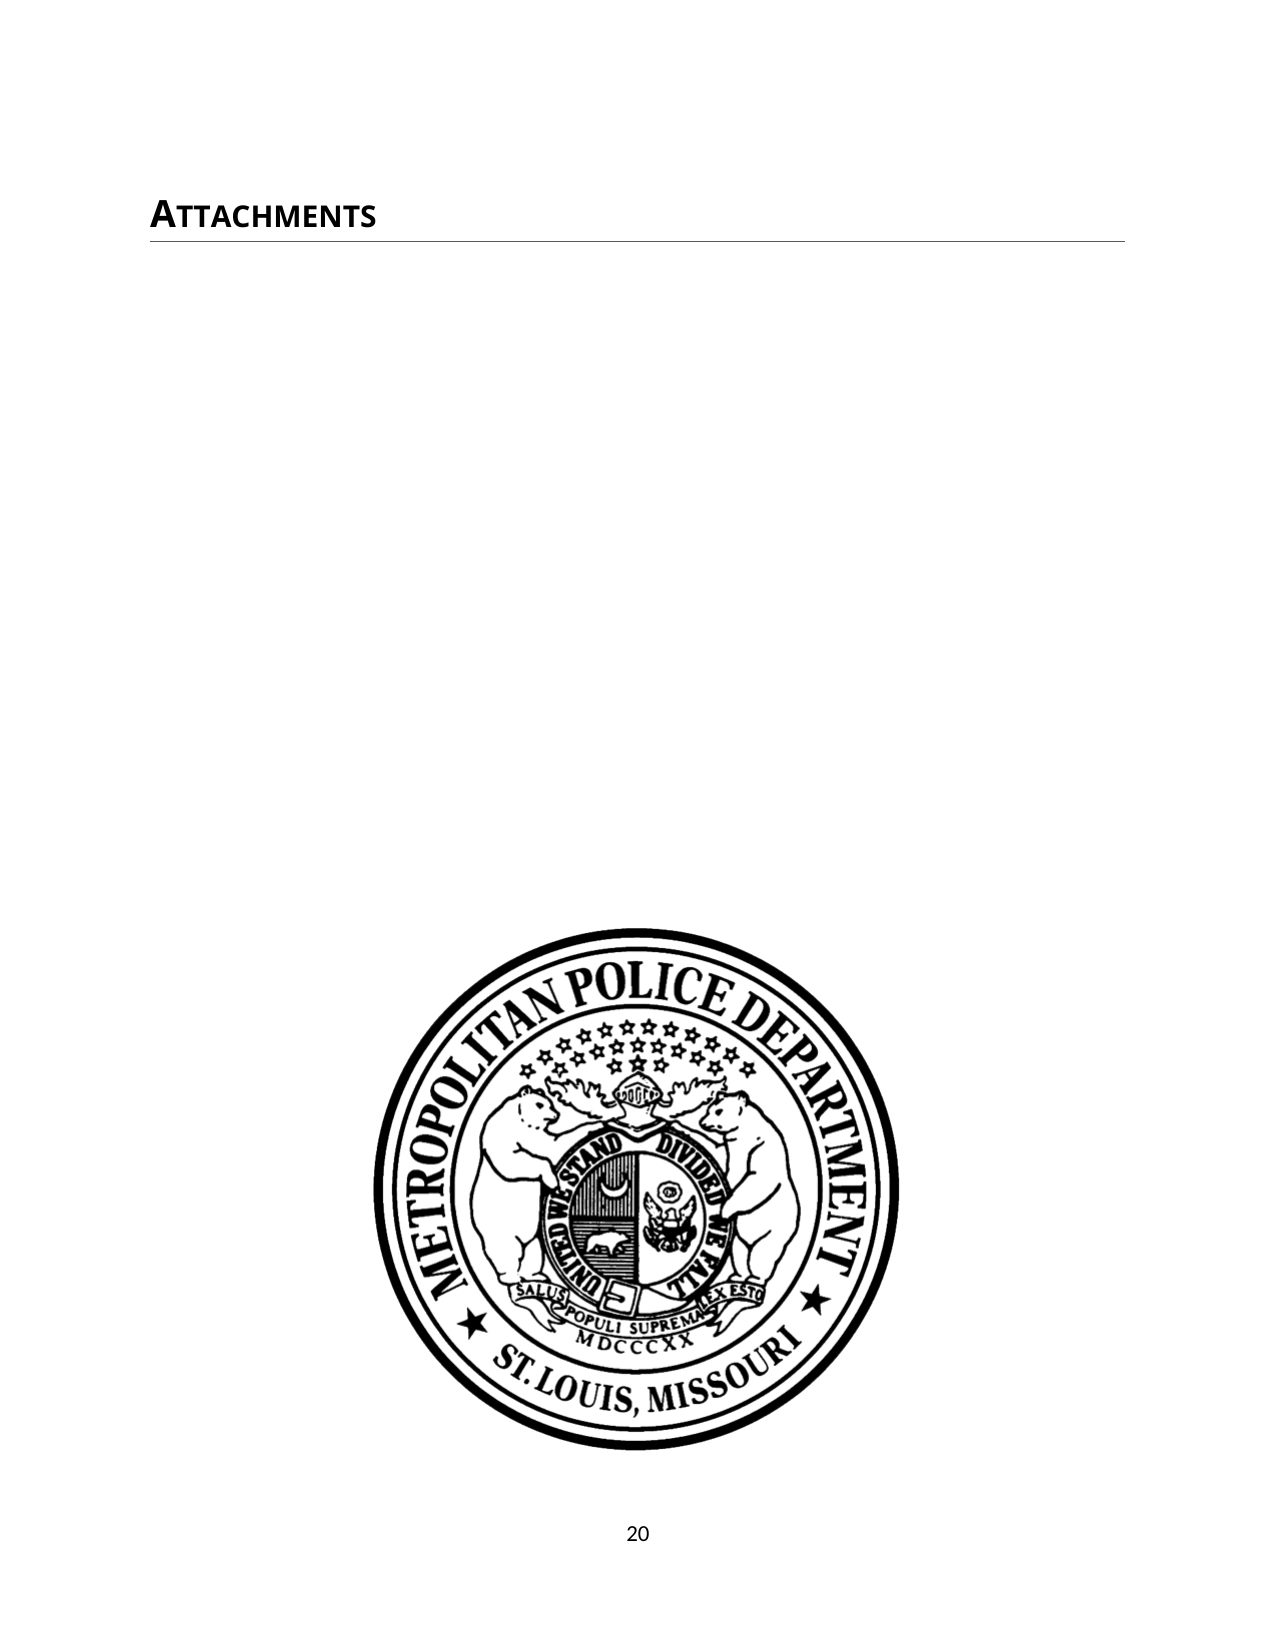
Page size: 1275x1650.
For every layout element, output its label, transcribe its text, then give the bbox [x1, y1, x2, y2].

picture [366, 918, 909, 1464]
subtitle Attachments [150, 187, 1125, 241]
